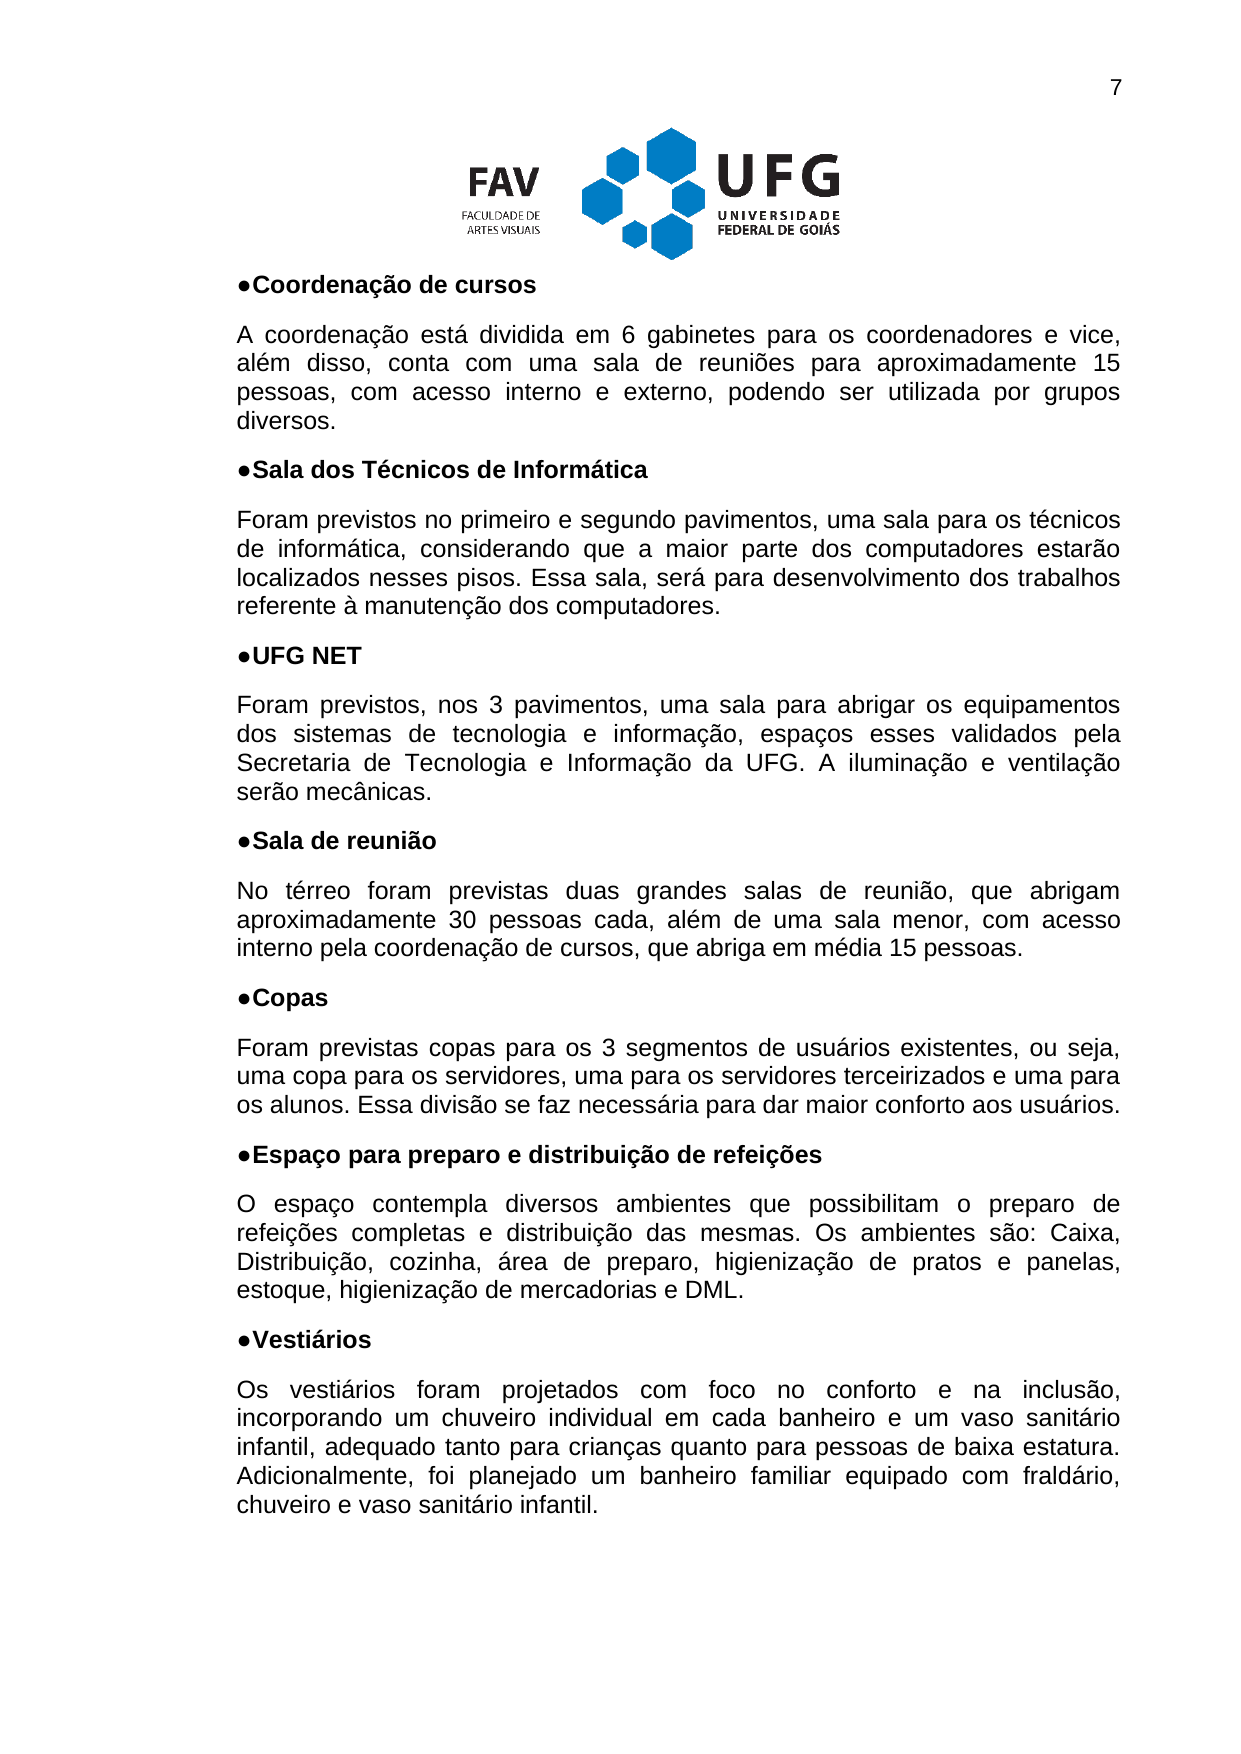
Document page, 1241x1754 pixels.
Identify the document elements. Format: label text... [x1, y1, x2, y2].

subtitle Espaço para preparo e distribuição de refeições [236, 1140, 1122, 1168]
text A coordenação está dividida em 6 gabinetes para os coordenadores e vice, além disso, conta com uma sala de reuniões para aproximadamente 15 pessoas, com acesso interno e externo, podendo ser utilizada por grupos diversos. [236, 320, 1122, 435]
subtitle Copas [236, 983, 1122, 1012]
text Foram previstos, nos 3 pavimentos, uma sala para abrigar os equipamentos dos sistemas de tecnologia e informação, espaços esses validados pela Secretaria de Tecnologia e Informação da UFG. A iluminação e ventilação serão mecânicas. [236, 691, 1122, 806]
text Os vestiários foram projetados com foco no conforto e na inclusão, incorporando um chuveiro individual em cada banheiro e um vaso sanitário infantil, adequado tanto para crianças quanto para pessoas de baixa estatura. Adicionalmente, foi planejado um banheiro familiar equipado com fraldário, chuveiro e vaso sanitário infantil. [236, 1375, 1122, 1518]
subtitle Coordenação de cursos [236, 270, 1122, 299]
text O espaço contempla diversos ambientes que possibilitam o preparo de refeições completas e distribuição das mesmas. Os ambientes são: Caixa, Distribuição, cozinha, área de preparo, higienização de pratos e panelas, estoque, higienização de mercadorias e DML. [236, 1189, 1122, 1304]
text Foram previstas copas para os 3 segmentos de usuários existentes, ou seja, uma copa para os servidores, uma para os servidores terceirizados e uma para os alunos. Essa divisão se faz necessária para dar maior conforto aos usuários. [236, 1033, 1122, 1119]
picture [426, 125, 873, 267]
subtitle Vestiários [236, 1325, 1122, 1354]
subtitle Sala dos Técnicos de Informática [236, 456, 1122, 484]
text No térreo foram previstas duas grandes salas de reunião, que abrigam aproximadamente 30 pessoas cada, além de uma sala menor, com acesso interno pela coordenação de cursos, que abriga em média 15 pessoas. [236, 876, 1122, 962]
subtitle UFG NET [236, 641, 1122, 670]
text Foram previstos no primeiro e segundo pavimentos, uma sala para os técnicos de informática, considerando que a maior parte dos computadores estarão localizados nesses pisos. Essa sala, será para desenvolvimento dos trabalhos referente à manutenção dos computadores. [236, 505, 1122, 620]
subtitle Sala de reunião [236, 826, 1122, 855]
